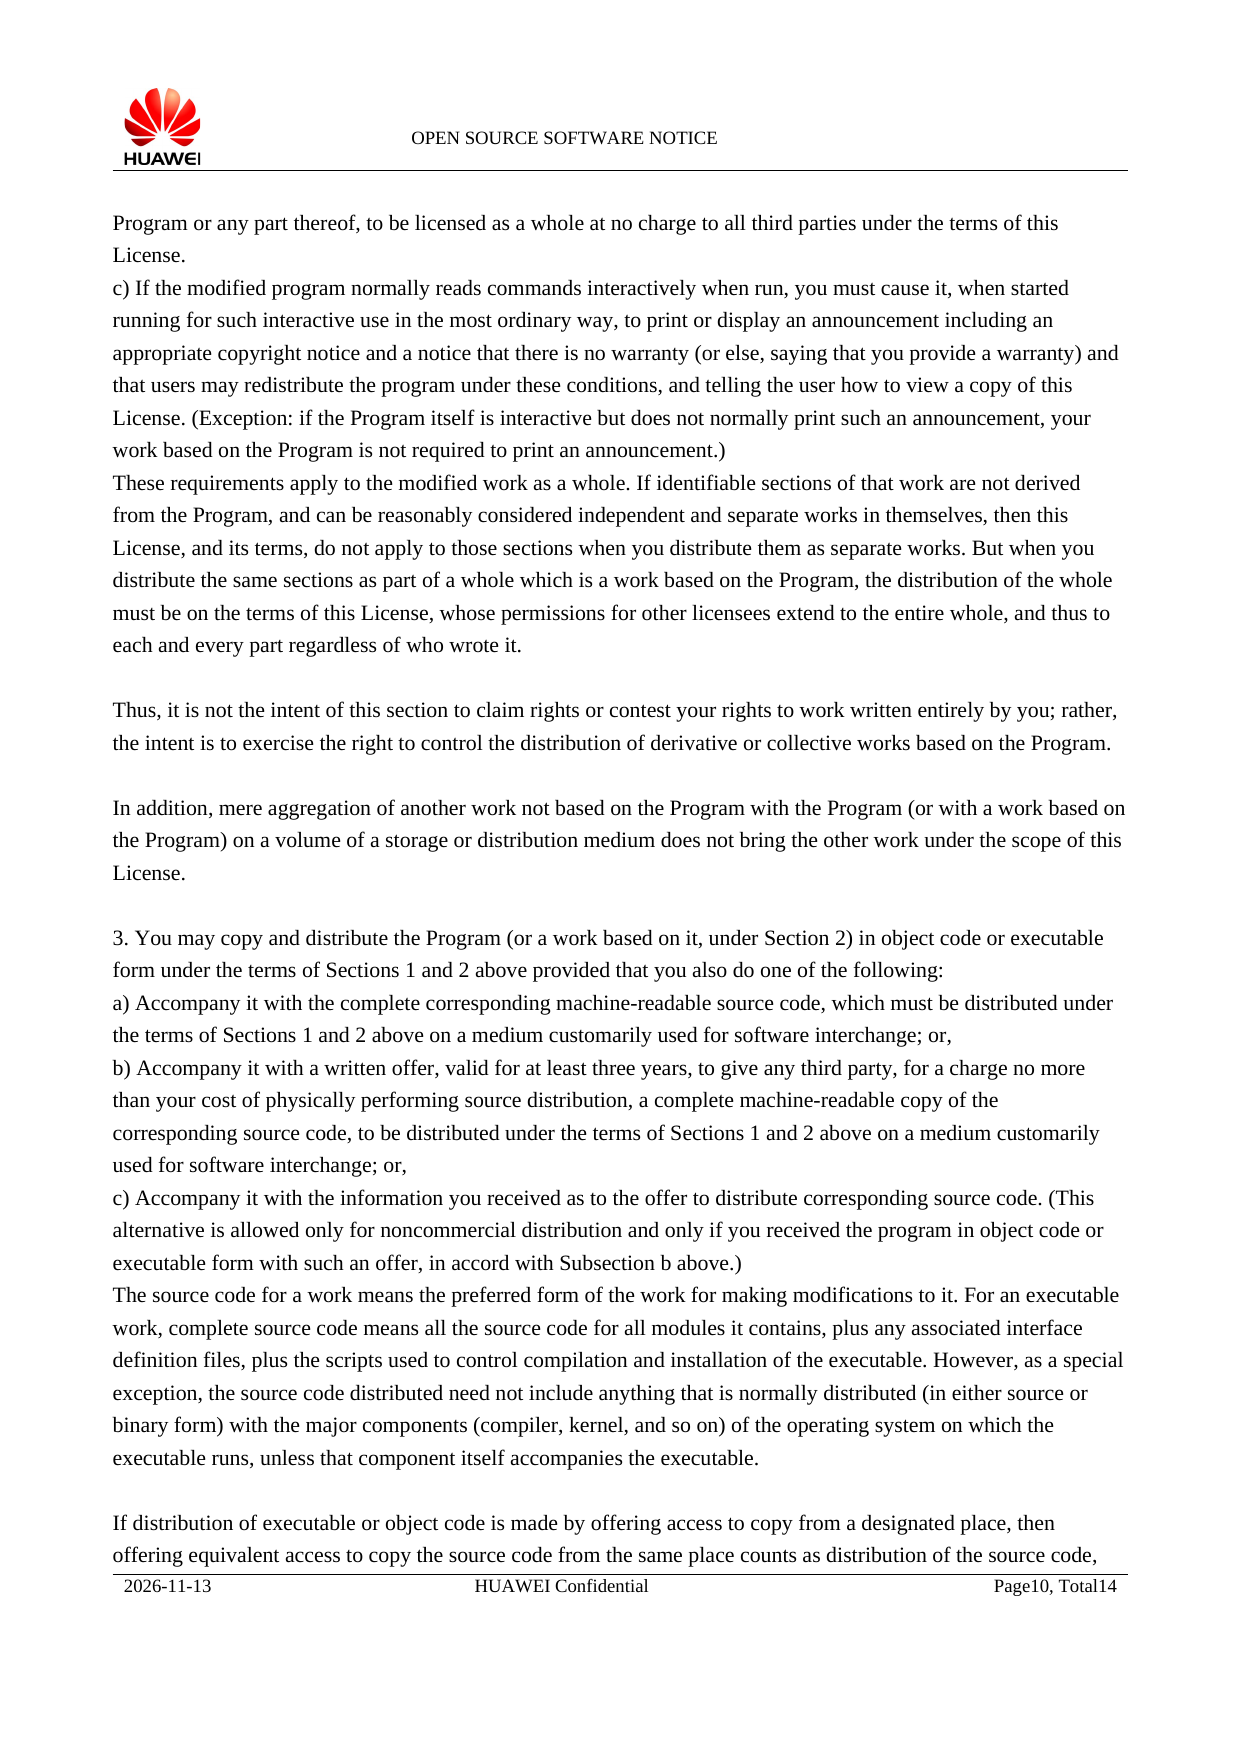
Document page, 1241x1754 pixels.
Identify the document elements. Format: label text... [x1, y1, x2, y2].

picture [124, 88, 201, 165]
